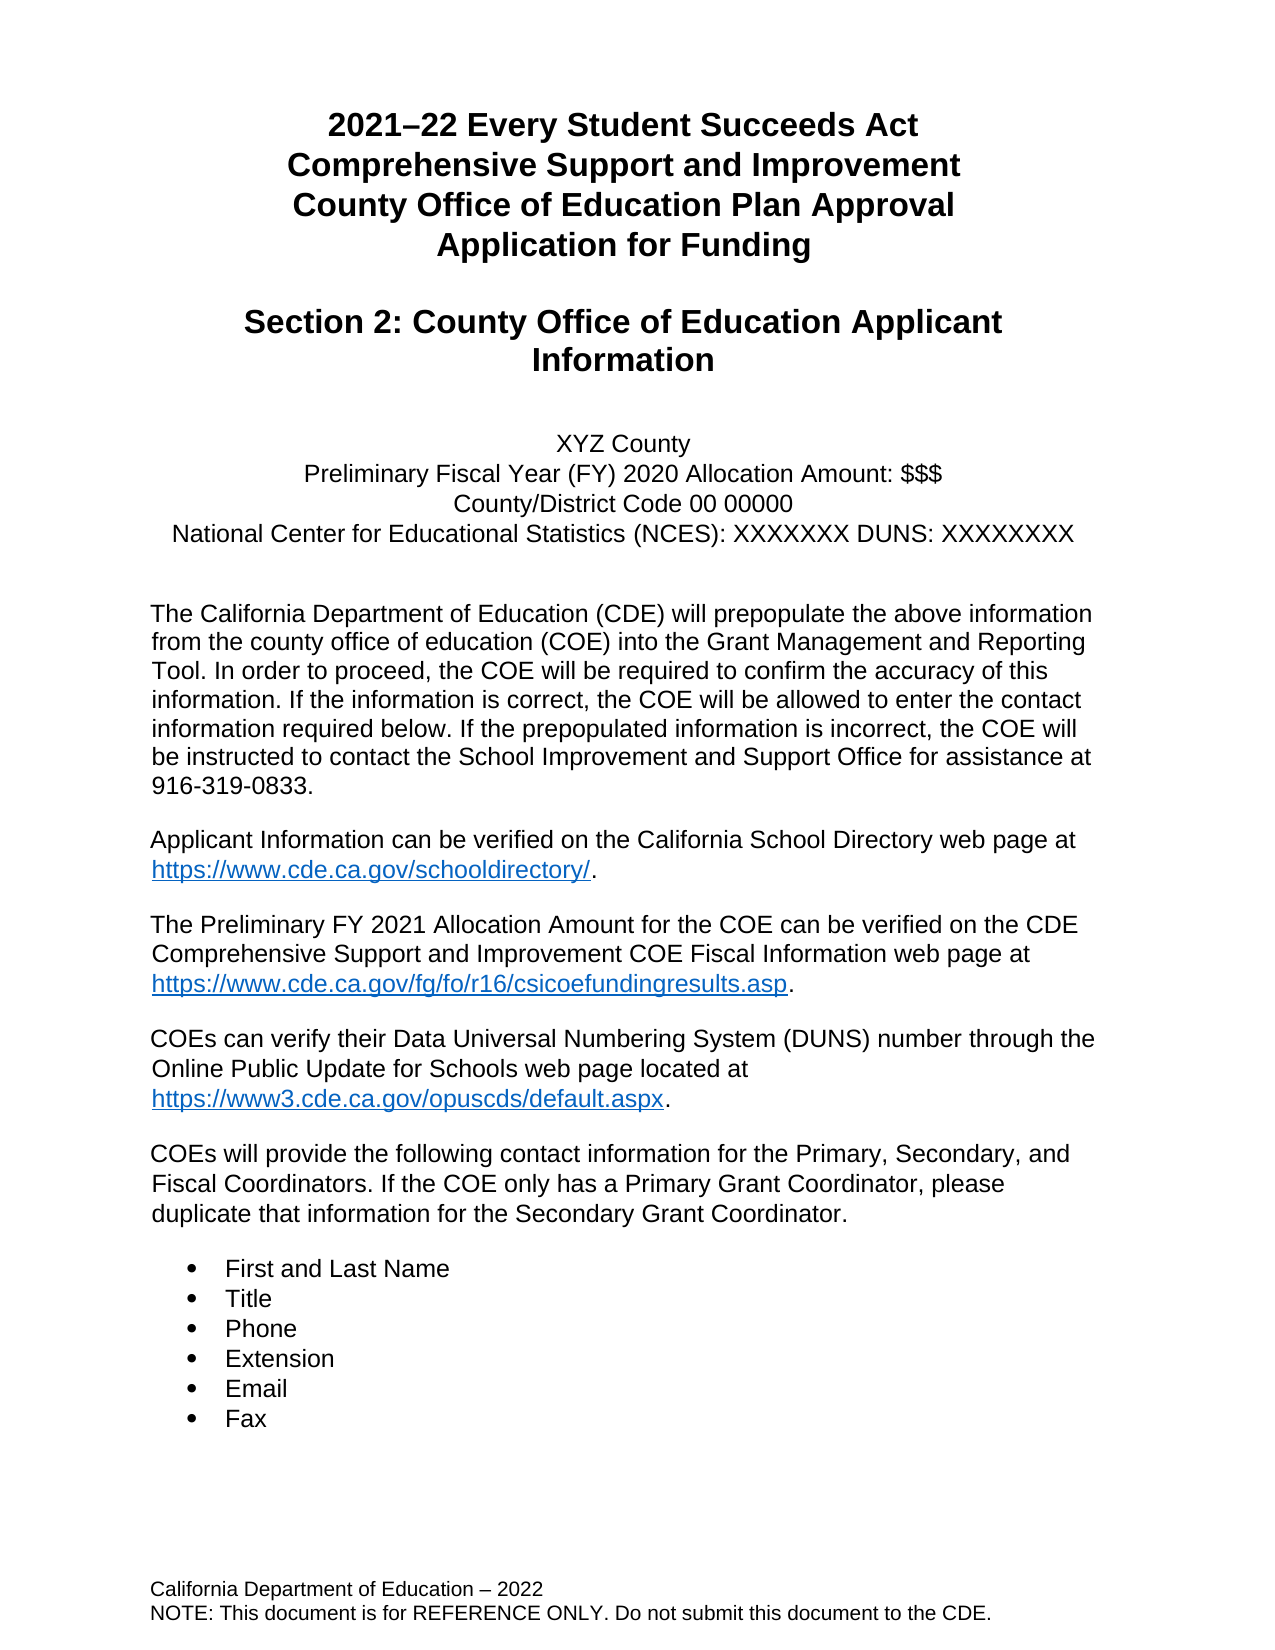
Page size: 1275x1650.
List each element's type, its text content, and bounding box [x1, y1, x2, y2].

list Extension [187, 1344, 1096, 1372]
text COEs will provide the following contact information for the Primary, Secondary, and Fiscal Coordinators. If the COE only has a Primary Grant Coordinator, please duplicate that information for the Secondary Grant Coordinator. [150, 1139, 1096, 1227]
list First and Last Name [187, 1254, 1096, 1282]
text County/District Code 00 00000 [150, 489, 1096, 517]
text The Preliminary FY 2021 Allocation Amount for the COE can be verified on the CDE Comprehensive Support and Improvement COE Fiscal Information web page at https://www.cde.ca.gov/fg/fo/r16/csicoefundingresults.asp. [150, 909, 1096, 998]
text Preliminary Fiscal Year (FY) 2020 Allocation Amount: $$$ [150, 459, 1096, 488]
subtitle Section 2: County Office of Education Applicant Information [150, 302, 1096, 379]
text XYZ County [150, 429, 1096, 458]
text National Center for Educational Statistics (NCES): XXXXXXX DUNS: XXXXXXXX [641, 519, 1096, 547]
text The California Department of Education (CDE) will prepopulate the above information from the county office of education (COE) into the Grant Management and Reporting Tool. In order to proceed, the COE will be required to confirm the accuracy of this information. If the information is correct, the COE will be allowed to enter the contact information required below. If the prepopulated information is incorrect, the COE will be instructed to contact the School Improvement and Support Office for assistance at 916-319-0833. [150, 598, 1096, 800]
list Fax [187, 1404, 1096, 1432]
text COEs can verify their Data Universal Numbering System (DUNS) number through the Online Public Update for Schools web page located at https://www3.cde.ca.gov/opuscds/default.aspx. [150, 1024, 1096, 1113]
list Phone [187, 1314, 1096, 1342]
list Title [187, 1284, 1096, 1312]
list Email [187, 1374, 1096, 1402]
text National Center for Educational Statistics (NCES): XXXXXXX DUNS: XXXXXXXX [150, 519, 626, 547]
text Applicant Information can be verified on the California School Directory web page at https://www.cde.ca.gov/schooldirectory/. [150, 825, 1096, 883]
text 2021–22 Every Student Succeeds Act Comprehensive Support and Improvement County Office of Education Plan Approval Application for Funding [150, 105, 1096, 263]
